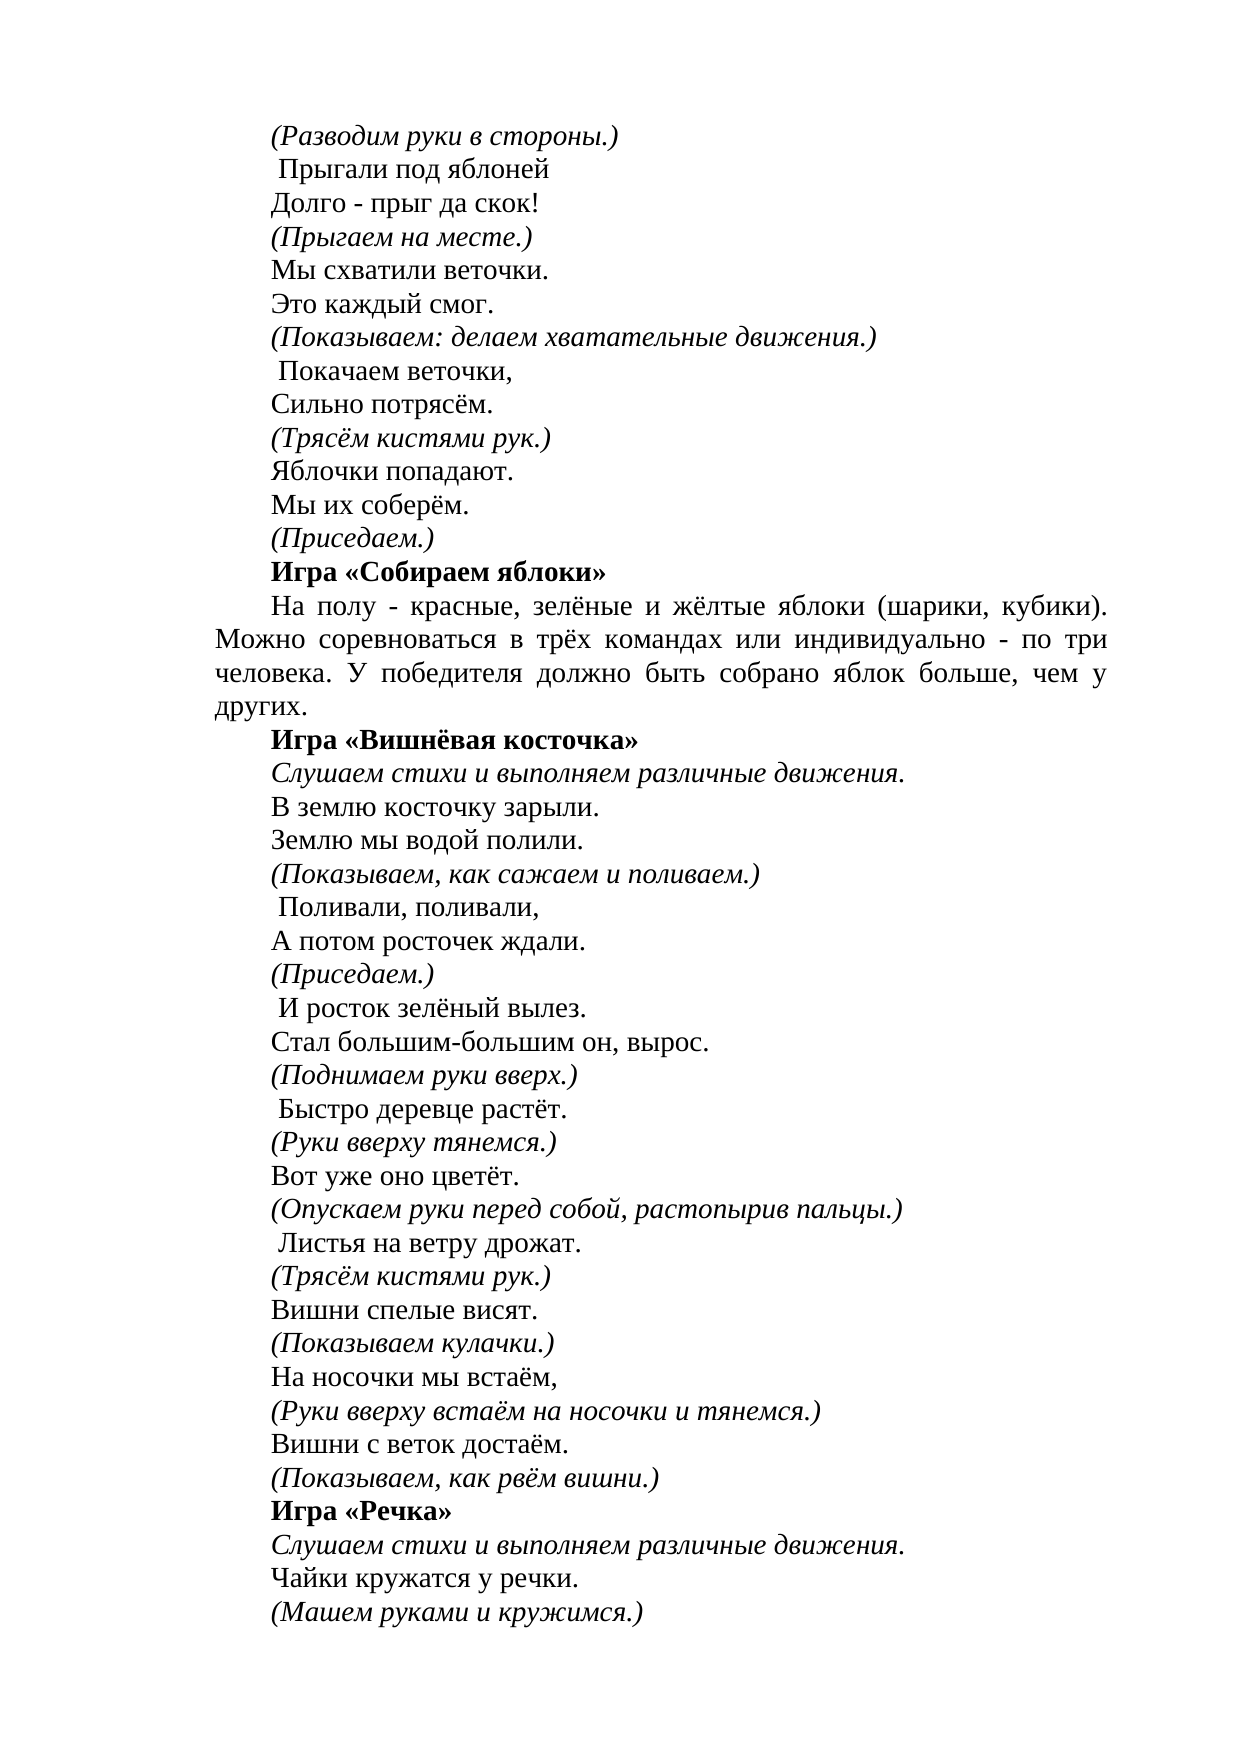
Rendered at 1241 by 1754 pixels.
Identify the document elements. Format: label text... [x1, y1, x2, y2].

text Мы их соберём. [214, 487, 1108, 521]
text Быстро деревце растёт. [214, 1091, 1108, 1124]
text (Руки вверху встаём на носочки и тянемся.) [214, 1393, 1108, 1426]
text (Машем руками и кружимся.) [214, 1594, 1108, 1627]
text В землю косточку зарыли. [214, 789, 1108, 822]
text На носочки мы встаём, [214, 1359, 1108, 1393]
text (Руки вверху тянемся.) [214, 1124, 1108, 1158]
text Слушаем стихи и выполняем различные движения. [214, 755, 1108, 789]
text Прыгали под яблоней [214, 152, 1108, 185]
text (Опускаем руки перед собой, растопырив пальцы.) [214, 1191, 1108, 1225]
text А потом росточек ждали. [214, 923, 1108, 957]
text Это каждый смог. [214, 286, 1108, 319]
text Вот уже оно цветёт. [214, 1158, 1108, 1191]
text Игра «Собираем яблоки» [214, 554, 1108, 588]
text Стал большим-большим он, вырос. [214, 1024, 1108, 1057]
text Яблочки попадают. [214, 453, 1108, 487]
text Сильно потрясём. [214, 386, 1108, 420]
text Чайки кружатся у речки. [214, 1560, 1108, 1594]
text (Показываем, как рвём вишни.) [214, 1460, 1108, 1493]
text (Поднимаем руки вверх.) [214, 1057, 1108, 1091]
text И росток зелёный вылез. [214, 990, 1108, 1024]
text Землю мы водой полили. [214, 822, 1108, 856]
text (Показываем кулачки.) [214, 1326, 1108, 1359]
text (Трясём кистями рук.) [214, 1258, 1108, 1292]
text На полу - красные, зелёные и жёлтые яблоки (шарики, кубики). Можно соревноваться в трёх командах или индивидуально - по три человека. У победителя должно быть собрано яблок больше, чем у других. [214, 588, 1108, 722]
text Вишни спелые висят. [214, 1292, 1108, 1326]
text Слушаем стихи и выполняем различные движения. [214, 1527, 1108, 1560]
text Поливали, поливали, [214, 889, 1108, 923]
text (Показываем, как сажаем и поливаем.) [214, 856, 1108, 889]
text (Приседаем.) [214, 957, 1108, 990]
text Игра «Вишнёвая косточка» [214, 722, 1108, 755]
text (Прыгаем на месте.) [214, 219, 1108, 252]
text Долго - прыг да скок! [214, 185, 1108, 219]
text Игра «Речка» [214, 1493, 1108, 1527]
text (Показываем: делаем хватательные движения.) [214, 319, 1108, 353]
text (Трясём кистями рук.) [214, 420, 1108, 453]
text Мы схватили веточки. [214, 252, 1108, 286]
text Листья на ветру дрожат. [214, 1225, 1108, 1258]
text (Приседаем.) [214, 521, 1108, 554]
text Вишни с веток достаём. [214, 1426, 1108, 1460]
text (Разводим руки в стороны.) [214, 118, 1108, 152]
text Покачаем веточки, [214, 353, 1108, 386]
